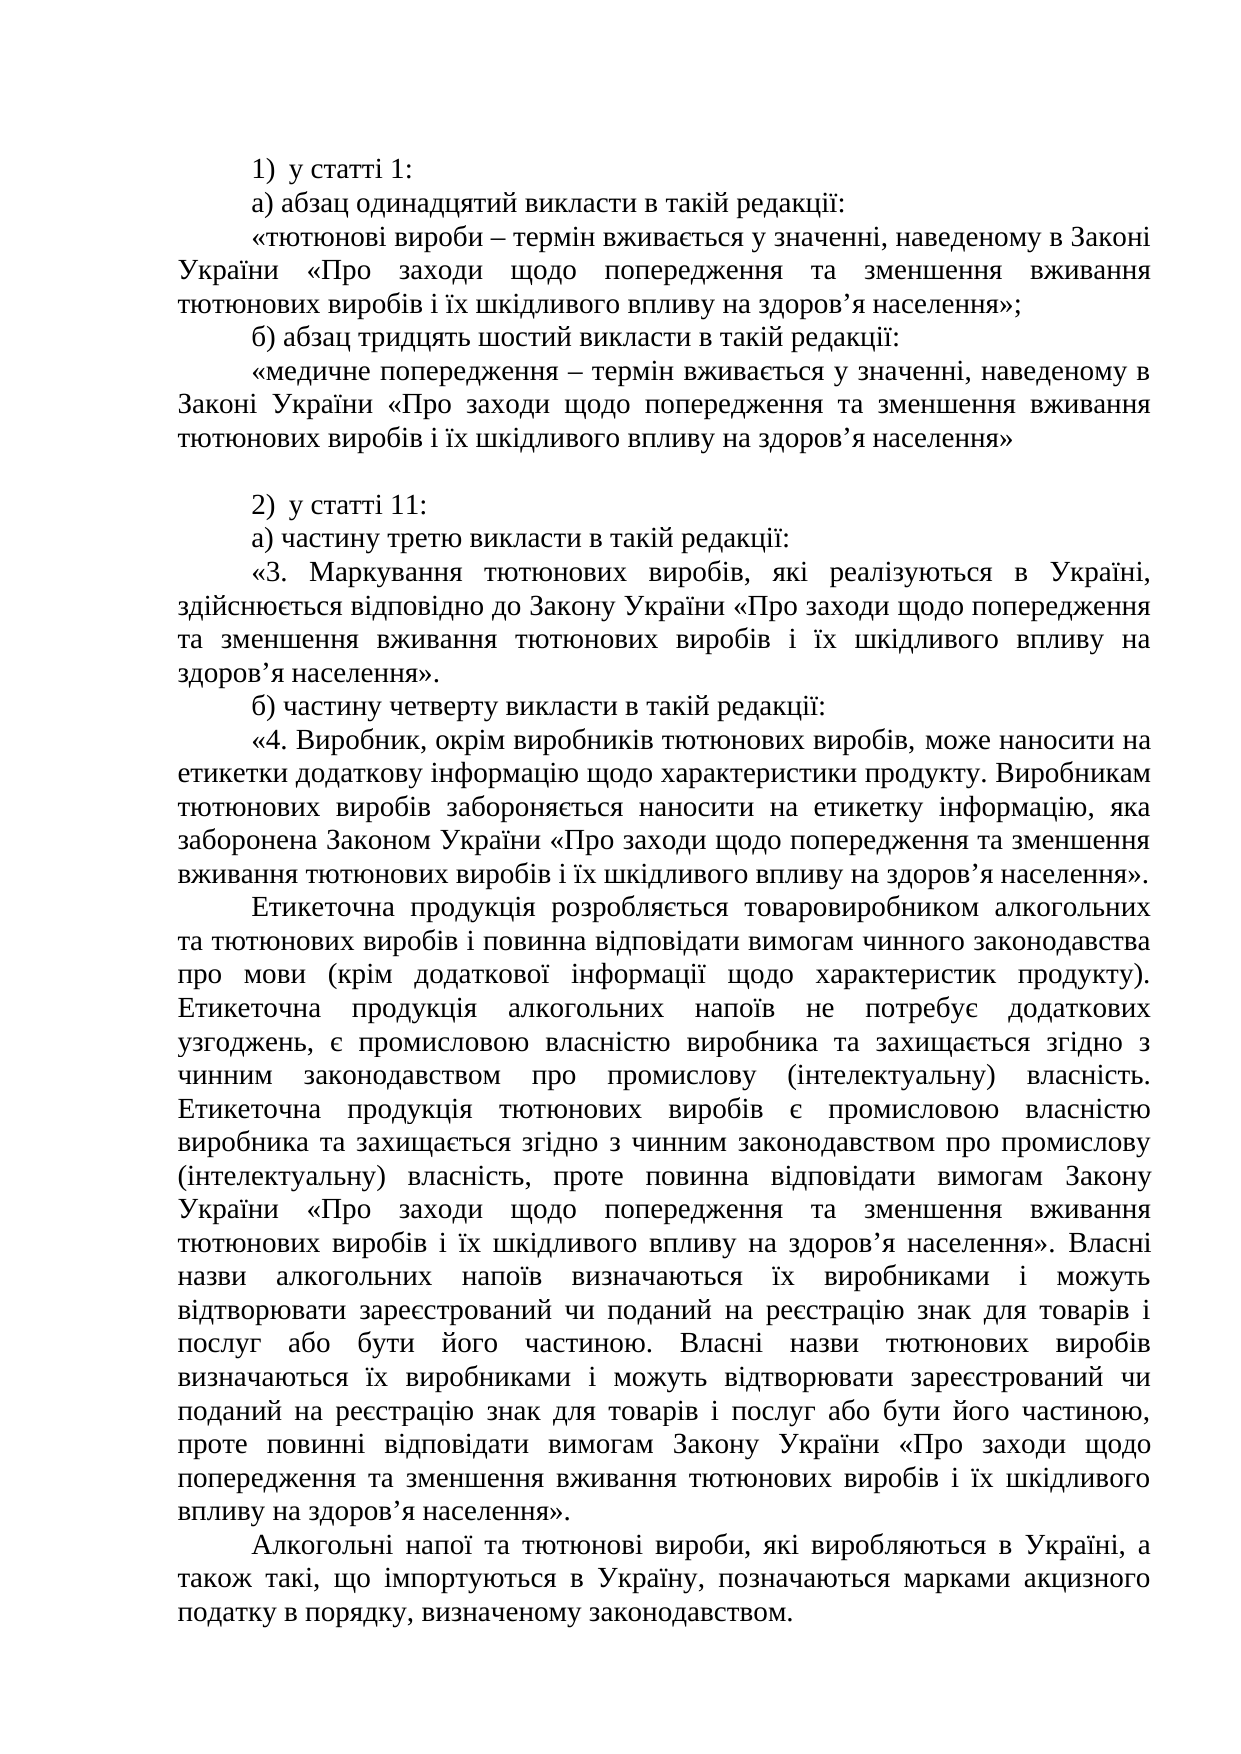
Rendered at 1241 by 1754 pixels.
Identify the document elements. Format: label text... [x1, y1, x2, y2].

text «тютюнові вироби – термін вживається у значенні, наведеному в Законі України «Про заходи щодо попередження та зменшення вживання тютюнових виробів і їх шкідливого впливу на здоров’я населення»; [177, 219, 1152, 319]
text б) абзац тридцять шостий викласти в такій редакції: [177, 319, 1152, 353]
list у статті 11: [251, 487, 1152, 521]
text а) частину третю викласти в такій редакції: [251, 521, 1152, 554]
text а) абзац одинадцятий викласти в такій редакції: [177, 185, 1152, 219]
text б) частину четверту викласти в такій редакції: [177, 688, 1152, 722]
text «медичне попередження – термін вживається у значенні, наведеному в Законі України «Про заходи щодо попередження та зменшення вживання тютюнових виробів і їх шкідливого впливу на здоров’я населення» [177, 353, 1152, 453]
text «4. Виробник, окрім виробників тютюнових виробів, може наносити на етикетки додаткову інформацію щодо характеристики продукту. Виробникам тютюнових виробів забороняється наносити на етикетку інформацію, яка заборонена Законом України «Про заходи щодо попередження та зменшення вживання тютюнових виробів і їх шкідливого впливу на здоров’я населення». [177, 722, 1152, 889]
list у статті 1: [251, 152, 1152, 185]
text Етикеточна продукція розробляється товаровиробником алкогольних та тютюнових виробів і повинна відповідати вимогам чинного законодавства про мови (крім додаткової інформації щодо характеристик продукту). Етикеточна продукція алкогольних напоїв не потребує додаткових узгоджень, є промисловою власністю виробника та захищається згідно з чинним законодавством про промислову (інтелектуальну) власність. Етикеточна продукція тютюнових виробів є промисловою власністю виробника та захищається згідно з чинним законодавством про промислову (інтелектуальну) власність, проте повинна відповідати вимогам Закону України «Про заходи щодо попередження та зменшення вживання тютюнових виробів і їх шкідливого впливу на здоров’я населення». Власні назви алкогольних напоїв визначаються їх виробниками і можуть відтворювати зареєстрований чи поданий на реєстрацію знак для товарів і послуг або бути його частиною. Власні назви тютюнових виробів визначаються їх виробниками і можуть відтворювати зареєстрований чи поданий на реєстрацію знак для товарів і послуг або бути його частиною, проте повинні відповідати вимогам Закону України «Про заходи щодо попередження та зменшення вживання тютюнових виробів і їх шкідливого впливу на здоров’я населення». [177, 1426, 1152, 1527]
text «3. Маркування тютюнових виробів, які реалізуються в Україні, здійснюється відповідно до Закону України «Про заходи щодо попередження та зменшення вживання тютюнових виробів і їх шкідливого впливу на здоров’я населення». [177, 554, 1152, 688]
text Етикеточна продукція розробляється товаровиробником алкогольних та тютюнових виробів і повинна відповідати вимогам чинного законодавства про мови (крім додаткової інформації щодо характеристик продукту). Етикеточна продукція алкогольних напоїв не потребує додаткових узгоджень, є промисловою власністю виробника та захищається згідно з чинним законодавством про промислову (інтелектуальну) власність. Етикеточна продукція тютюнових виробів є промисловою власністю виробника та захищається згідно з чинним законодавством про промислову (інтелектуальну) власність, проте повинна відповідати вимогам Закону України «Про заходи щодо попередження та зменшення вживання тютюнових виробів і їх шкідливого впливу на здоров’я населення». Власні назви алкогольних напоїв визначаються їх виробниками і можуть відтворювати зареєстрований чи поданий на реєстрацію знак для товарів і послуг або бути його частиною. Власні назви тютюнових виробів визначаються їх виробниками і можуть відтворювати зареєстрований чи поданий на реєстрацію знак для товарів і послуг або бути його частиною, проте повинні відповідати вимогам Закону України «Про заходи щодо попередження та зменшення вживання тютюнових виробів і їх шкідливого впливу на здоров’я населення». [177, 1158, 1152, 1259]
text Алкогольні напої та тютюнові вироби, які виробляються в Україні, а також такі, що імпортуються в Україну, позначаються марками акцизного податку в порядку, визначеному законодавством. [177, 1527, 1152, 1627]
